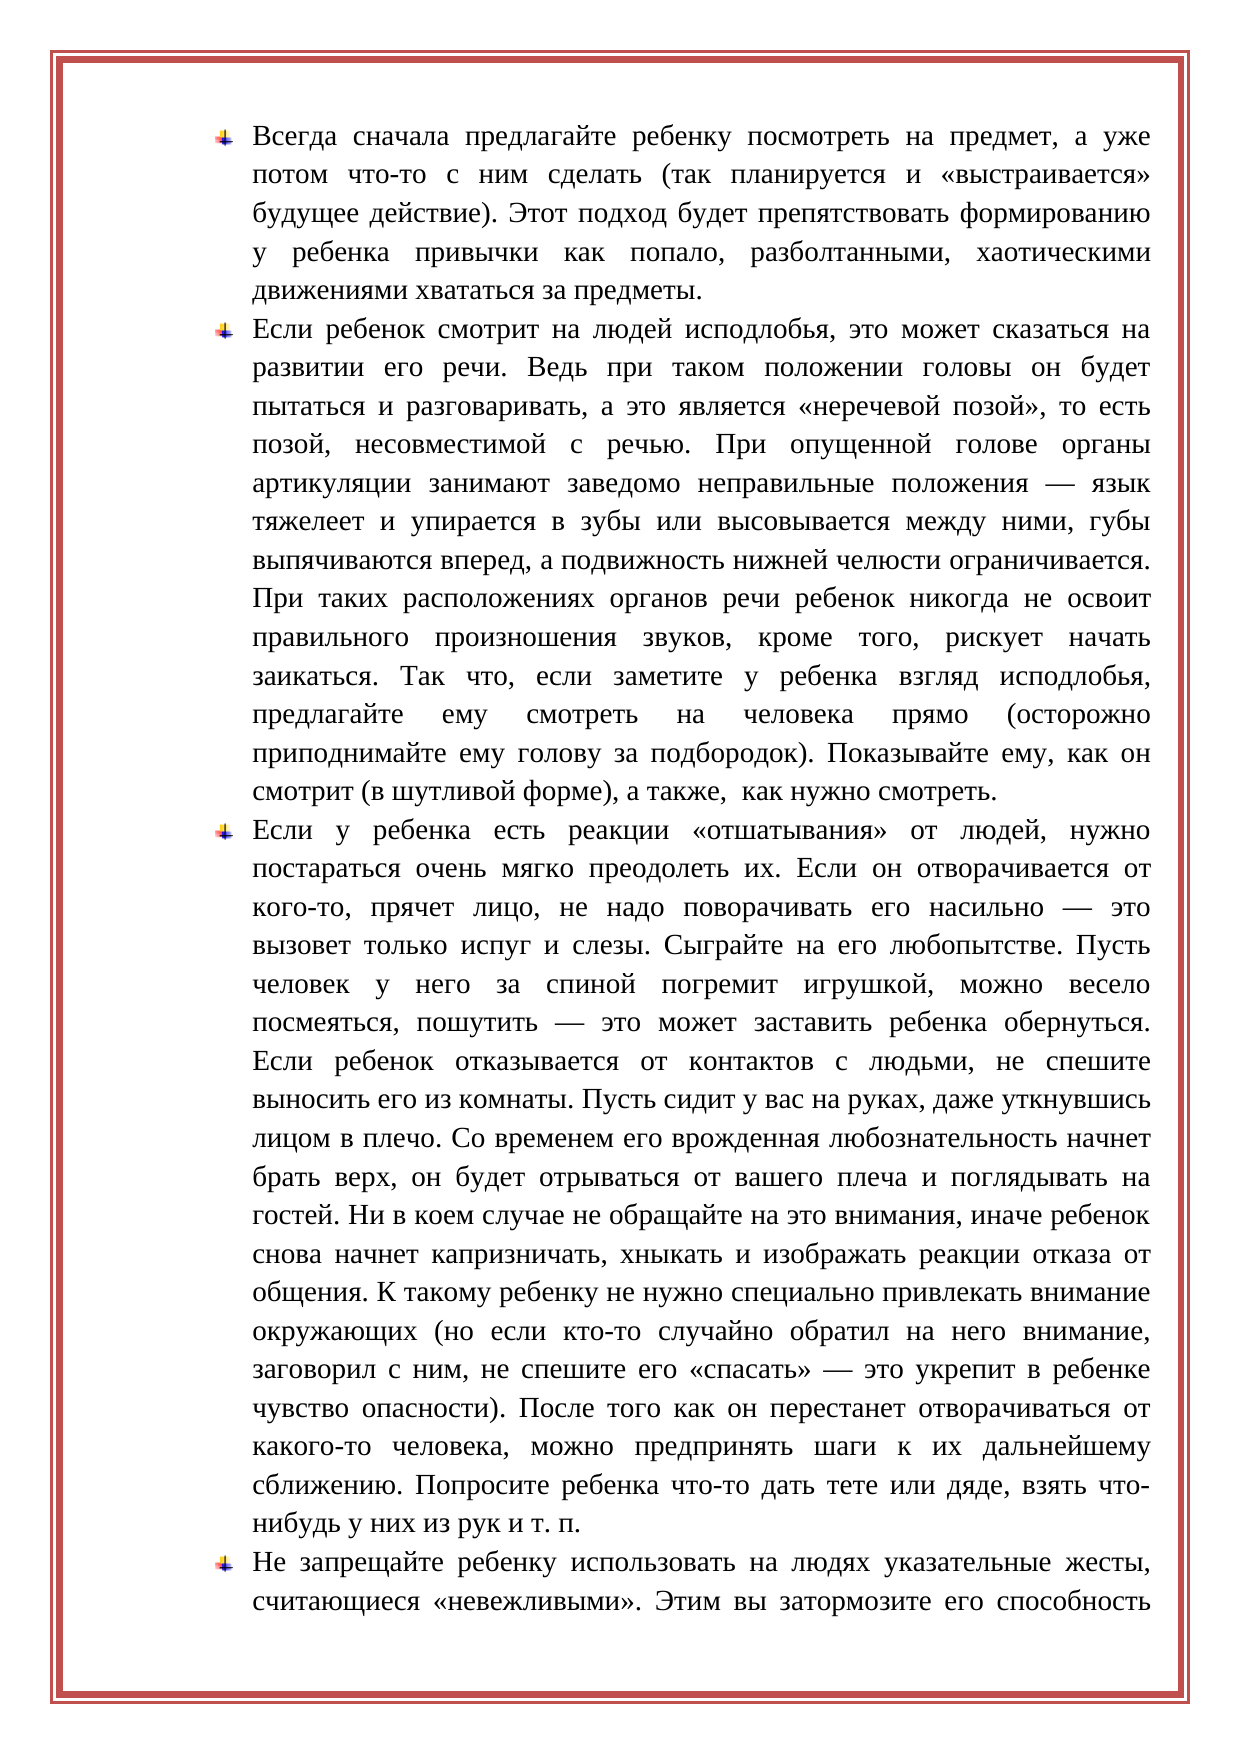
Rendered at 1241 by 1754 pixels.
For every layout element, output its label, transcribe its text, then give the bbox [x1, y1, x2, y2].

list Если у ребенка есть реакции «отшатывания» от людей, нужно постараться очень мягко преодолеть их. Если он отворачивается от кого-то, прячет лицо, не надо поворачивать его насильно — это вызовет только испуг и слезы. Сыграйте на его любопытстве. Пусть человек у него за спиной погремит игрушкой, можно весело посмеяться, пошутить — это может заставить ребенка обернуться. Если ребенок отказывается от контактов с людьми, не спешите выносить его из комнаты. Пусть сидит у вас на руках, даже уткнувшись лицом в плечо. Со временем его врожденная любознательность начнет брать верх, он будет отрываться от вашего плеча и поглядывать на гостей. Ни в коем случае не обращайте на это внимания, иначе ребенок снова начнет капризничать, хныкать и изображать реакции отказа от общения. К такому ребенку не нужно специально привлекать внимание окружающих (но если кто-то случайно обратил на него внимание, заговорил с ним, не спешите его «спасать» — это укрепит в ребенке чувство опасности). После того как он перестанет отворачиваться от какого-то человека, можно предпринять шаги к их дальнейшему сближению. Попросите ребенка что-то дать тете или дяде, взять что-нибудь у них из рук и т. п. [214, 812, 1152, 1539]
picture [215, 321, 233, 339]
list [214, 1544, 1152, 1616]
picture [215, 1554, 233, 1572]
list Если ребенок смотрит на людей исподлобья, это может сказаться на развитии его речи. Ведь при таком положении головы он будет пытаться и разговаривать, а это является «неречевой позой», то есть позой, несовместимой с речью. При опущенной голове органы артикуляции занимают заведомо неправильные положения — язык тяжелеет и упирается в зубы или высовывается между ними, губы выпячиваются вперед, а подвижность нижней челюсти ограничивается. При таких расположениях органов речи ребенок никогда не освоит правильного произношения звуков, кроме того, рискует начать заикаться. Так что, если заметите у ребенка взгляд исподлобья, предлагайте ему смотреть на человека прямо (осторожно приподнимайте ему голову за подбородок). Показывайте ему, как он смотрит (в шутливой форме), а также, как нужно смотреть. [214, 311, 1152, 807]
list Всегда сначала предлагайте ребенку посмотреть на предмет, а уже потом что-то с ним сделать (так планируется и «выстраивается» будущее действие). Этот подход будет препятствовать формированию у ребенка привычки как попало, разболтанными, хаотическими движениями хвататься за предметы. [214, 118, 1152, 306]
picture [215, 822, 233, 840]
picture [215, 128, 233, 146]
